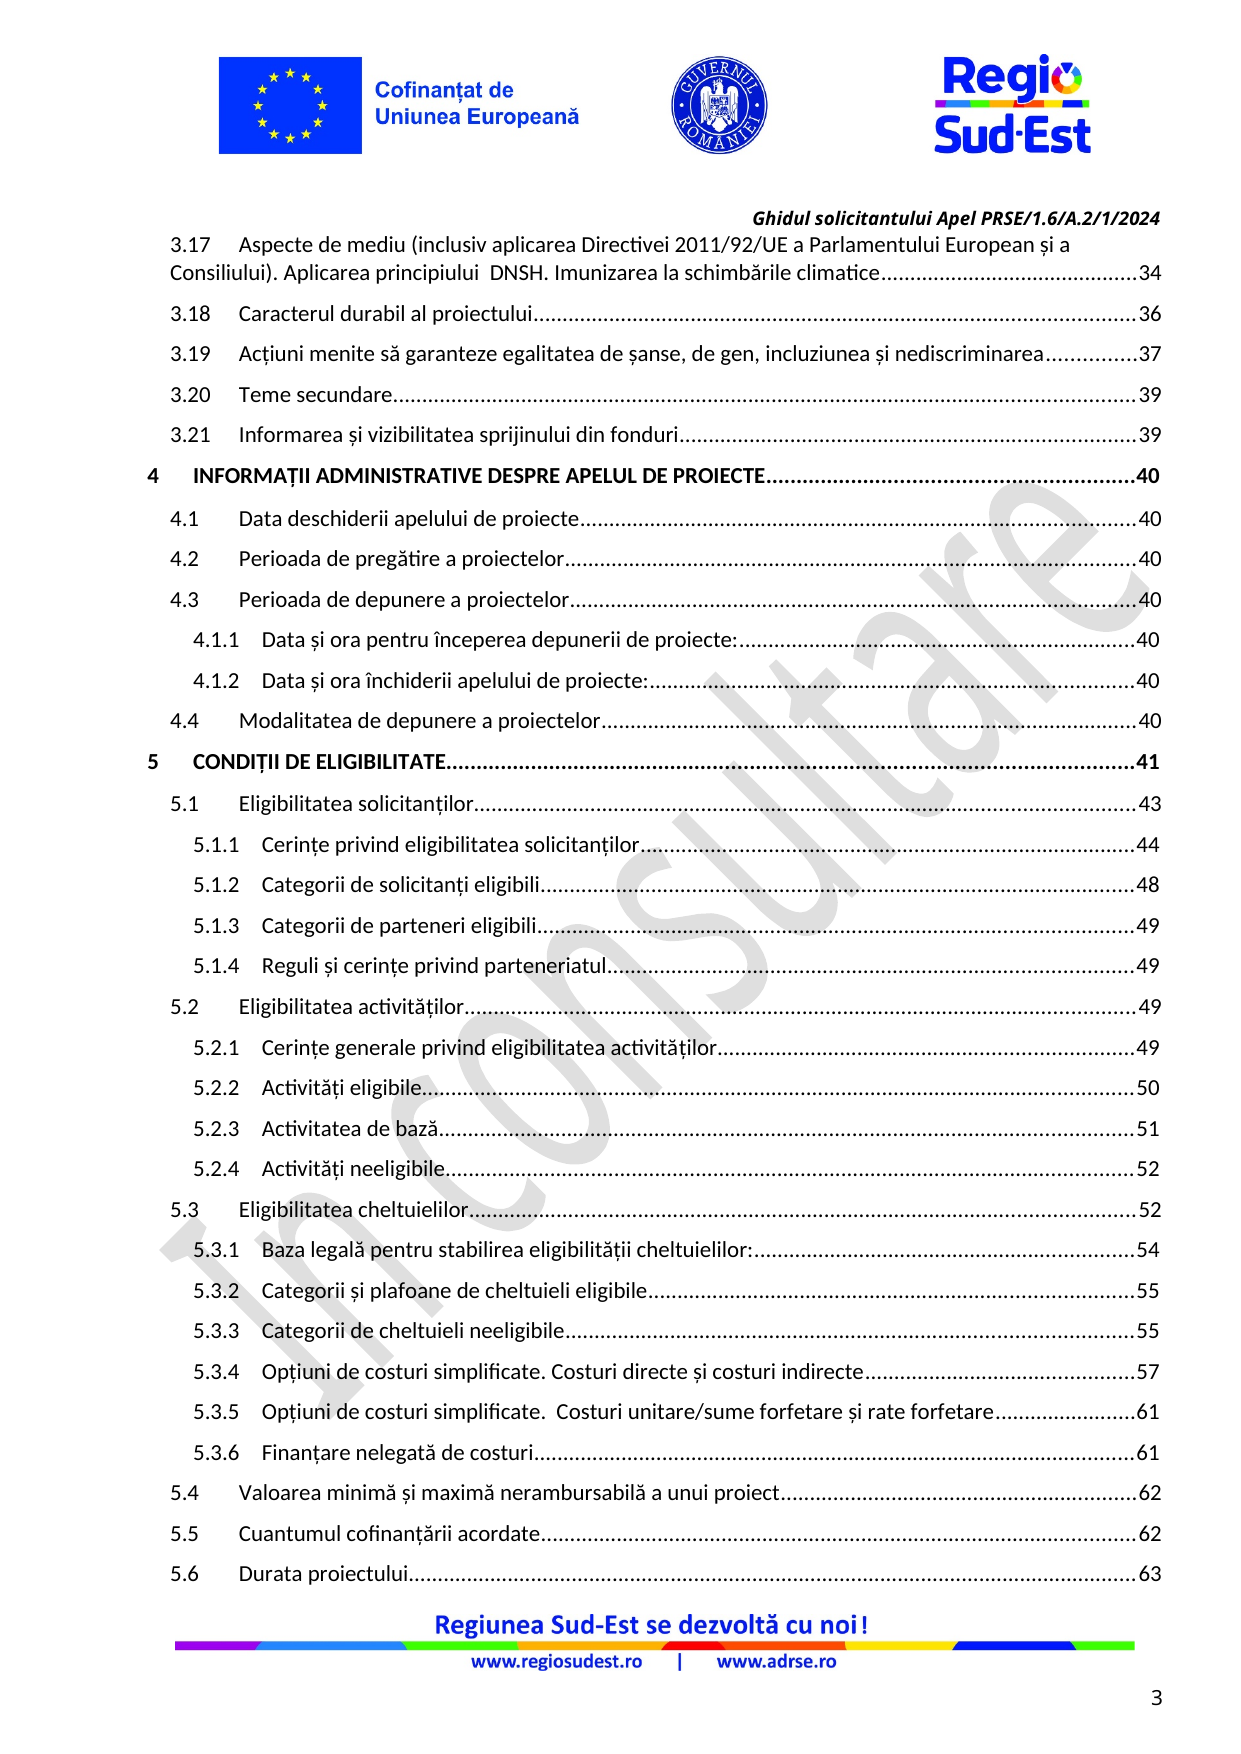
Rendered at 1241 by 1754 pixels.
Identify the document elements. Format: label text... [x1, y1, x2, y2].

text 5.3.5 Opțiuni de costuri simplificate. Costuri unitare/sume forfetare și rate forfetare 61 [193, 1397, 1162, 1425]
text 5.2.2 Activităţi eligibile 50 [193, 1073, 1162, 1101]
text 5.2.1 Cerinţe generale privind eligibilitatea activităţilor 49 [193, 1033, 1162, 1061]
text 5.3.6 Finanțare nelegată de costuri 61 [193, 1438, 1162, 1466]
text 4.4 Modalitatea de depunere a proiectelor 40 [170, 706, 1162, 734]
text 3.18 Caracterul durabil al proiectului 36 [170, 299, 1162, 327]
text 4.1 Data deschiderii apelului de proiecte 40 [170, 504, 1162, 532]
text 5.3.4 Opțiuni de costuri simplificate. Costuri directe și costuri indirecte 57 [193, 1357, 1162, 1385]
text 5.1.1 Cerințe privind eligibilitatea solicitanților 44 [193, 830, 1162, 858]
text 5.2 Eligibilitatea activităţilor 49 [170, 992, 1162, 1020]
text 3.21 Informarea şi vizibilitatea sprijinului din fonduri 39 [170, 420, 1162, 448]
text 3.19 Acțiuni menite să garanteze egalitatea de șanse, de gen, incluziunea și nediscriminarea 37 [170, 339, 1162, 367]
text 5.2.4 Activităţi neeligibile 52 [193, 1154, 1162, 1182]
text 5.2.3 Activitatea de bază 51 [193, 1114, 1162, 1142]
text 4.3 Perioada de depunere a proiectelor 40 [170, 585, 1162, 613]
text 5.1 Eligibilitatea solicitanţilor 43 [170, 789, 1162, 817]
text 5.6 Durata proiectului 63 [170, 1559, 1162, 1587]
text 5.3 Eligibilitatea cheltuielilor 52 [170, 1195, 1162, 1223]
text 4.1.2 Data și ora închiderii apelului de proiecte: 40 [193, 666, 1162, 694]
text 4 INFORMAȚII ADMINISTRATIVE DESPRE APELUL DE PROIECTE 40 [147, 461, 1162, 489]
text 5.1.4 Reguli şi cerinţe privind parteneriatul 49 [193, 952, 1162, 979]
text 5.3.1 Baza legală pentru stabilirea eligibilității cheltuielilor: 54 [193, 1235, 1162, 1263]
text 5.5 Cuantumul cofinanțării acordate 62 [170, 1519, 1162, 1547]
text 5.1.2 Categorii de solicitanți eligibili 48 [193, 871, 1162, 898]
text 5.1.3 Categorii de parteneri eligibili 49 [193, 911, 1162, 939]
picture [175, 1614, 1135, 1671]
text 5.4 Valoarea minimă și maximă nerambursabilă a unui proiect 62 [170, 1478, 1162, 1506]
text 3.17 Aspecte de mediu (inclusiv aplicarea Directivei 2011/92/UE a Parlamentului European și a Consiliului). Aplicarea principiului DNSH. Imunizarea la schimbările climatice 34 [170, 230, 1162, 286]
text 5.3.3 Categorii de cheltuieli neeligibile 55 [193, 1316, 1162, 1344]
text 5.3.2 Categorii și plafoane de cheltuieli eligibile 55 [193, 1276, 1162, 1304]
text 4.1.1 Data și ora pentru începerea depunerii de proiecte: 40 [193, 625, 1162, 653]
picture [218, 54, 1091, 155]
text 5 CONDIŢII DE ELIGIBILITATE 41 [147, 747, 1162, 775]
text 3.20 Teme secundare 39 [170, 380, 1162, 408]
text 4.2 Perioada de pregătire a proiectelor 40 [170, 544, 1162, 572]
